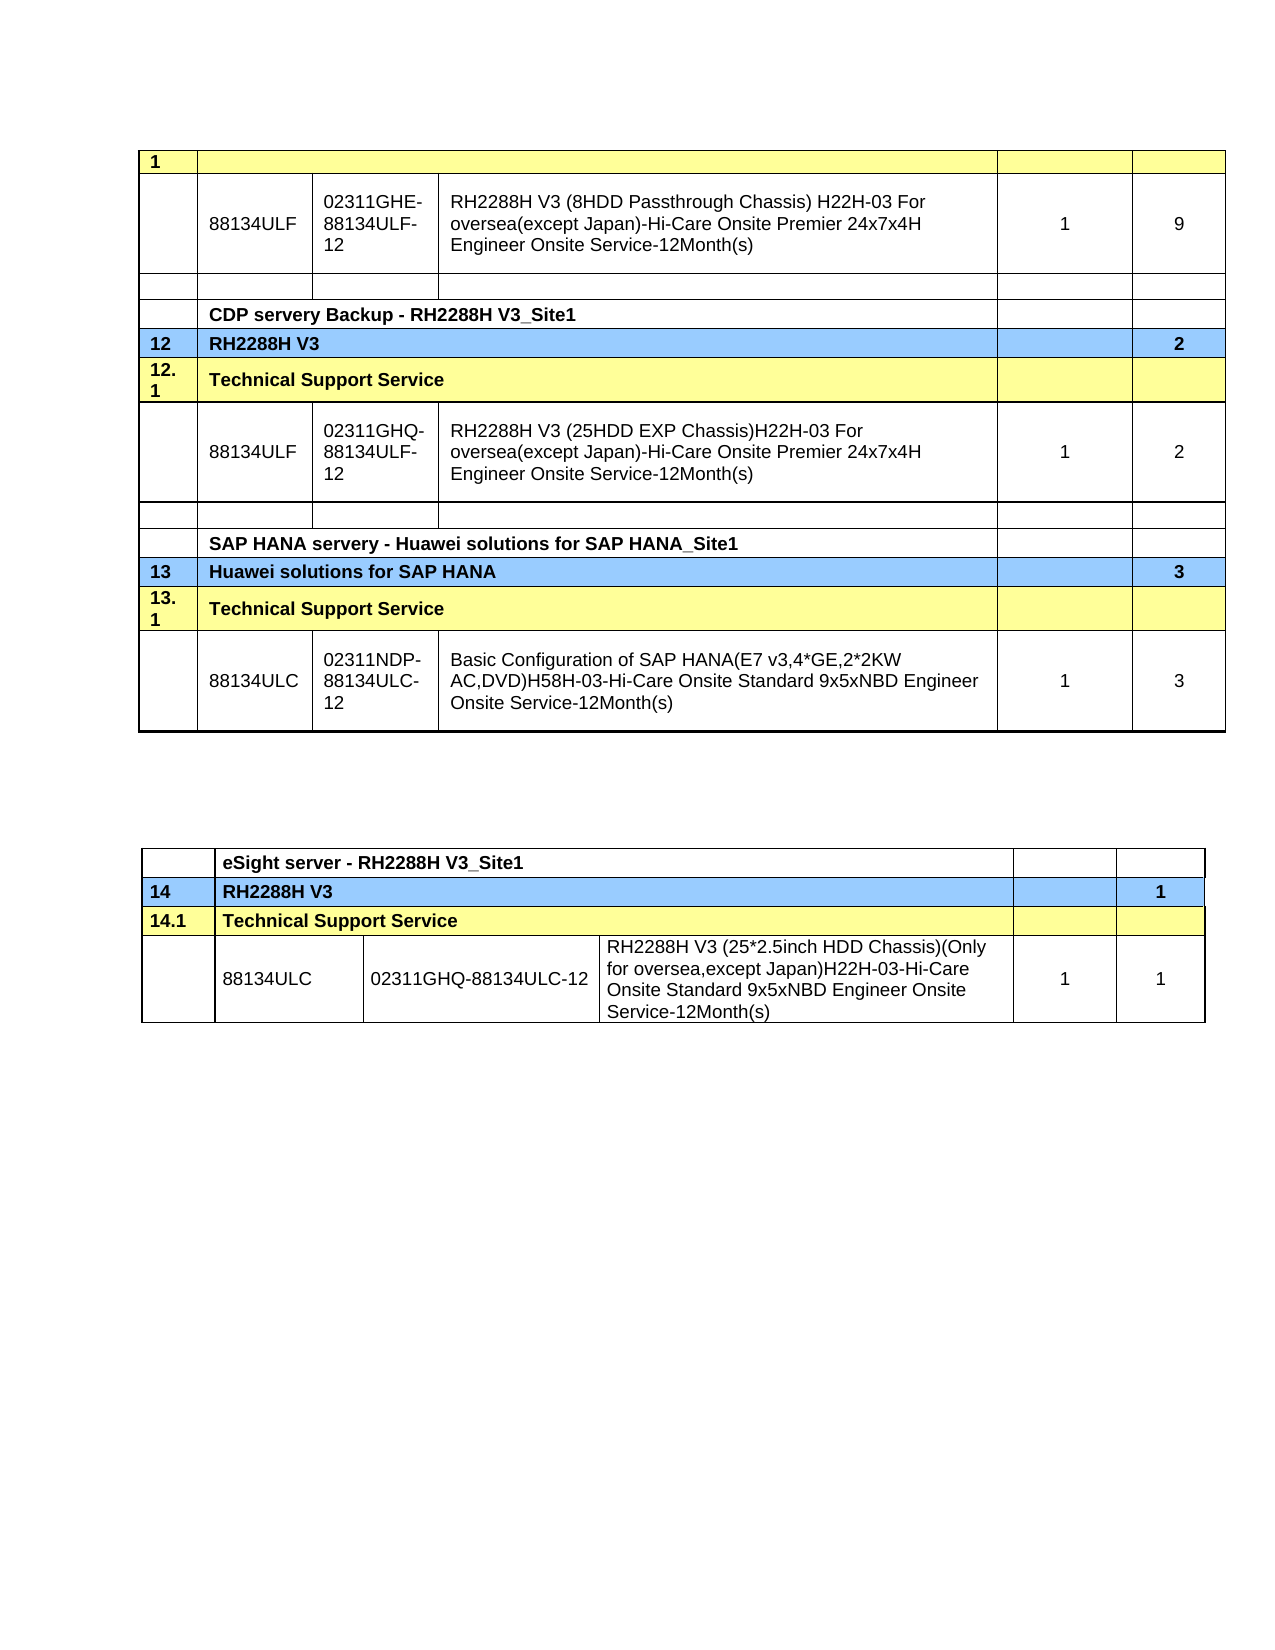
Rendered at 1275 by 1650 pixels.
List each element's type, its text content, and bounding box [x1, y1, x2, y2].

table_cell [998, 329, 1132, 357]
table_cell [140, 631, 197, 730]
table_cell 14 [143, 878, 214, 906]
table_cell 88134ULC [198, 631, 312, 730]
table_cell [998, 529, 1132, 557]
table_cell 2 [1133, 403, 1225, 501]
table_cell [140, 300, 197, 328]
table_cell [998, 274, 1132, 299]
table_cell RH2288H V3 (25HDD EXP Chassis)H22H-03 For oversea(except Japan)-Hi-Care Onsite Premier 24x7x4H Engineer Onsite Service-12Month(s) [439, 403, 997, 501]
table_cell Technical Support Service [198, 358, 997, 401]
table_cell Technical Support Service [216, 907, 1013, 935]
table_cell SAP HANA servery - Huawei solutions for SAP HANA_Site1 [198, 529, 997, 557]
table_header eSight server - RH2288H V3_Site1 [216, 849, 1013, 877]
table_cell [1133, 503, 1225, 528]
table_cell RH2288H V3 [198, 329, 997, 357]
table_cell [1133, 587, 1225, 630]
table_cell [140, 503, 197, 528]
table_cell 02311GHE-88134ULF-12 [313, 174, 438, 273]
table_cell 9 [1133, 174, 1225, 273]
table_cell 12 [140, 329, 197, 357]
table_cell [140, 403, 197, 501]
table_cell CDP servery Backup - RH2288H V3_Site1 [198, 300, 997, 328]
table_header [143, 849, 214, 877]
table_cell [198, 274, 312, 299]
table_cell [439, 503, 997, 528]
table_cell 3 [1133, 631, 1225, 730]
table_cell [998, 558, 1132, 586]
table_cell [1133, 529, 1225, 557]
table_cell 13 [140, 558, 197, 586]
table_cell [998, 587, 1132, 630]
table_cell [313, 274, 438, 299]
table_cell 88134ULF [198, 174, 312, 273]
table_cell [1014, 907, 1116, 935]
table_cell 2 [1133, 329, 1225, 357]
table_header [1014, 849, 1116, 877]
table_cell RH2288H V3 (8HDD Passthrough Chassis) H22H-03 For oversea(except Japan)-Hi-Care Onsite Premier 24x7x4H Engineer Onsite Service-12Month(s) [439, 174, 997, 273]
table_cell 1 [998, 174, 1132, 273]
table_cell [998, 300, 1132, 328]
table_cell [998, 503, 1132, 528]
table_cell 02311GHQ-88134ULF-12 [313, 403, 438, 501]
table_cell 1 [1014, 936, 1116, 1022]
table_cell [198, 151, 997, 173]
table_cell Huawei solutions for SAP HANA [198, 558, 997, 586]
table_cell [140, 274, 197, 299]
table_cell 12.1 [140, 358, 197, 401]
table_cell 02311GHQ-88134ULC-12 [364, 936, 599, 1022]
table_cell 88134ULF [198, 403, 312, 501]
table_cell 14.1 [143, 907, 214, 935]
table_cell 1 [1117, 877, 1204, 906]
table_cell 02311NDP-88134ULC-12 [313, 631, 438, 730]
table_cell [1133, 300, 1225, 328]
table_cell 1 [1117, 936, 1204, 1022]
table_cell 88134ULC [216, 936, 363, 1022]
table_cell 13.1 [140, 587, 197, 630]
table_cell [1117, 906, 1204, 935]
table_cell [439, 274, 997, 299]
table_cell Basic Configuration of SAP HANA(E7 v3,4*GE,2*2KW AC,DVD)H58H-03-Hi-Care Onsite Standard 9x5xNBD Engineer Onsite Service-12Month(s) [439, 631, 997, 730]
table_cell [1133, 274, 1225, 299]
table_cell RH2288H V3 (25*2.5inch HDD Chassis)(Only for oversea,except Japan)H22H-03-Hi-Care Onsite Standard 9x5xNBD Engineer Onsite Service-12Month(s) [600, 936, 1013, 1022]
table_cell [1133, 358, 1225, 401]
table_cell Technical Support Service [198, 587, 997, 630]
table_header [1117, 849, 1204, 877]
table_cell [140, 174, 197, 273]
table_cell [1133, 151, 1225, 173]
table_cell RH2288H V3 [216, 878, 1013, 906]
table_cell [1014, 878, 1116, 906]
table_cell 11.1 [140, 151, 197, 173]
table_cell 1 [998, 403, 1132, 501]
table_cell [998, 151, 1132, 173]
table_cell 3 [1133, 558, 1225, 586]
table_cell [998, 358, 1132, 401]
table_cell [198, 503, 312, 528]
table_cell 1 [998, 631, 1132, 730]
table_cell [140, 529, 197, 557]
table_cell [143, 936, 214, 1022]
table_cell [313, 503, 438, 528]
